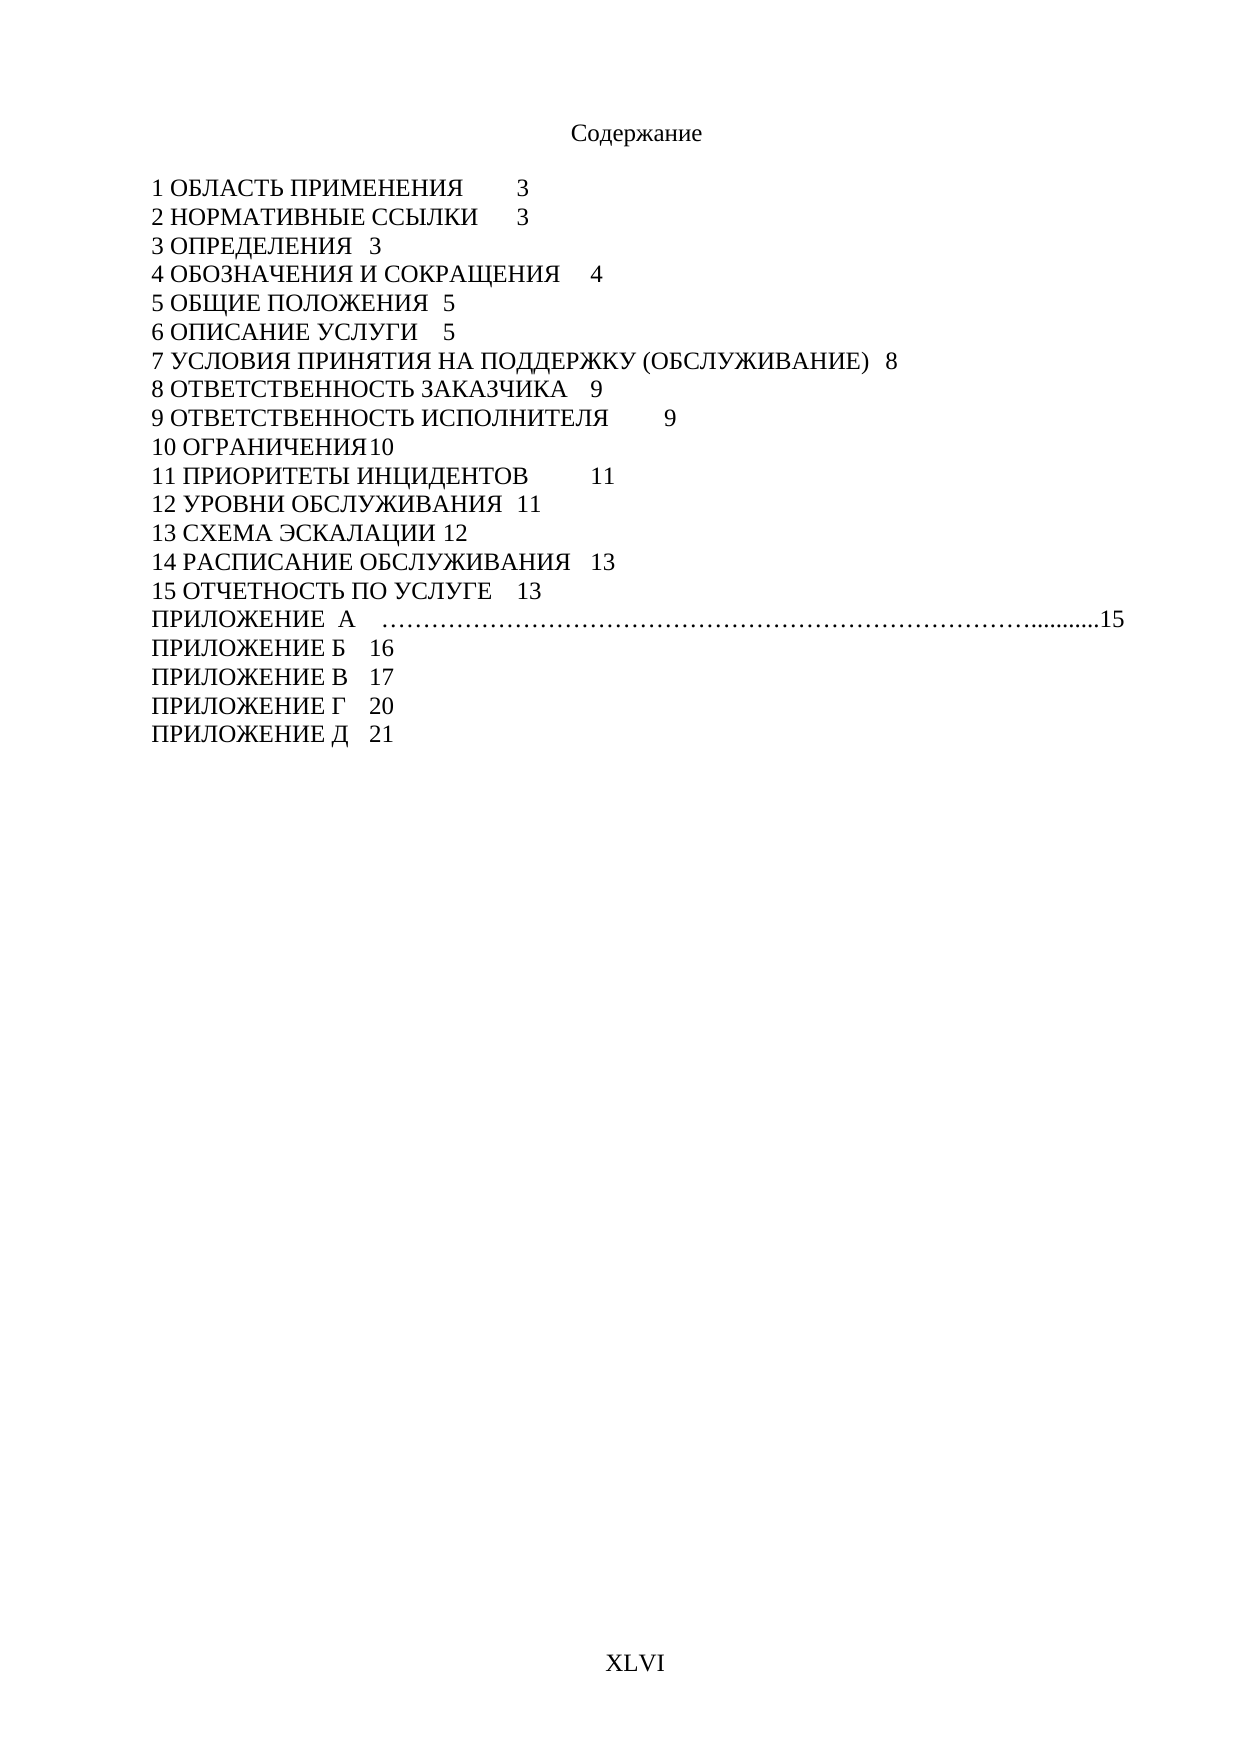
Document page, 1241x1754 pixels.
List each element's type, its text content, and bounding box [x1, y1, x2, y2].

text 10 ОГРАНИЧЕНИЯ 10 [151, 432, 1125, 461]
text 9 ОТВЕТСТВЕННОСТЬ ИСПОЛНИТЕЛЯ 9 [151, 403, 1125, 432]
text 5 ОБЩИЕ ПОЛОЖЕНИЯ 5 [151, 288, 1125, 317]
text 6 ОПИСАНИЕ УСЛУГИ 5 [151, 317, 1125, 346]
text ПРИЛОЖЕНИЕ Д 21 [151, 719, 1125, 748]
text ПРИЛОЖЕНИЕ А ……………………………………………………………………...........15 [151, 604, 1125, 633]
text ПРИЛОЖЕНИЕ Г 20 [151, 691, 1125, 719]
text 14 РАСПИСАНИЕ ОБСЛУЖИВАНИЯ 13 [151, 547, 1125, 576]
text 15 ОТЧЕТНОСТЬ ПО УСЛУГЕ 13 [151, 576, 1125, 604]
text 2 НОРМАТИВНЫЕ ССЫЛКИ 3 [151, 202, 1125, 231]
text 3 ОПРЕДЕЛЕНИЯ 3 [151, 231, 1125, 259]
text ПРИЛОЖЕНИЕ В 17 [151, 662, 1125, 691]
text 12 УРОВНИ ОБСЛУЖИВАНИЯ 11 [151, 489, 1125, 518]
text 7 УСЛОВИЯ ПРИНЯТИЯ НА ПОДДЕРЖКУ (ОБСЛУЖИВАНИЕ) 8 [151, 346, 1125, 374]
text Содержание [148, 118, 1125, 147]
text 1 ОБЛАСТЬ ПРИМЕНЕНИЯ 3 [151, 173, 1125, 202]
text ПРИЛОЖЕНИЕ Б 16 [151, 633, 1125, 662]
text 4 ОБОЗНАЧЕНИЯ И СОКРАЩЕНИЯ 4 [151, 259, 1125, 288]
text 11 ПРИОРИТЕТЫ ИНЦИДЕНТОВ 11 [151, 461, 1125, 489]
text 13 СХЕМА ЭСКАЛАЦИИ 12 [151, 518, 1125, 547]
text 8 ОТВЕТСТВЕННОСТЬ ЗАКАЗЧИКА 9 [151, 374, 1125, 403]
